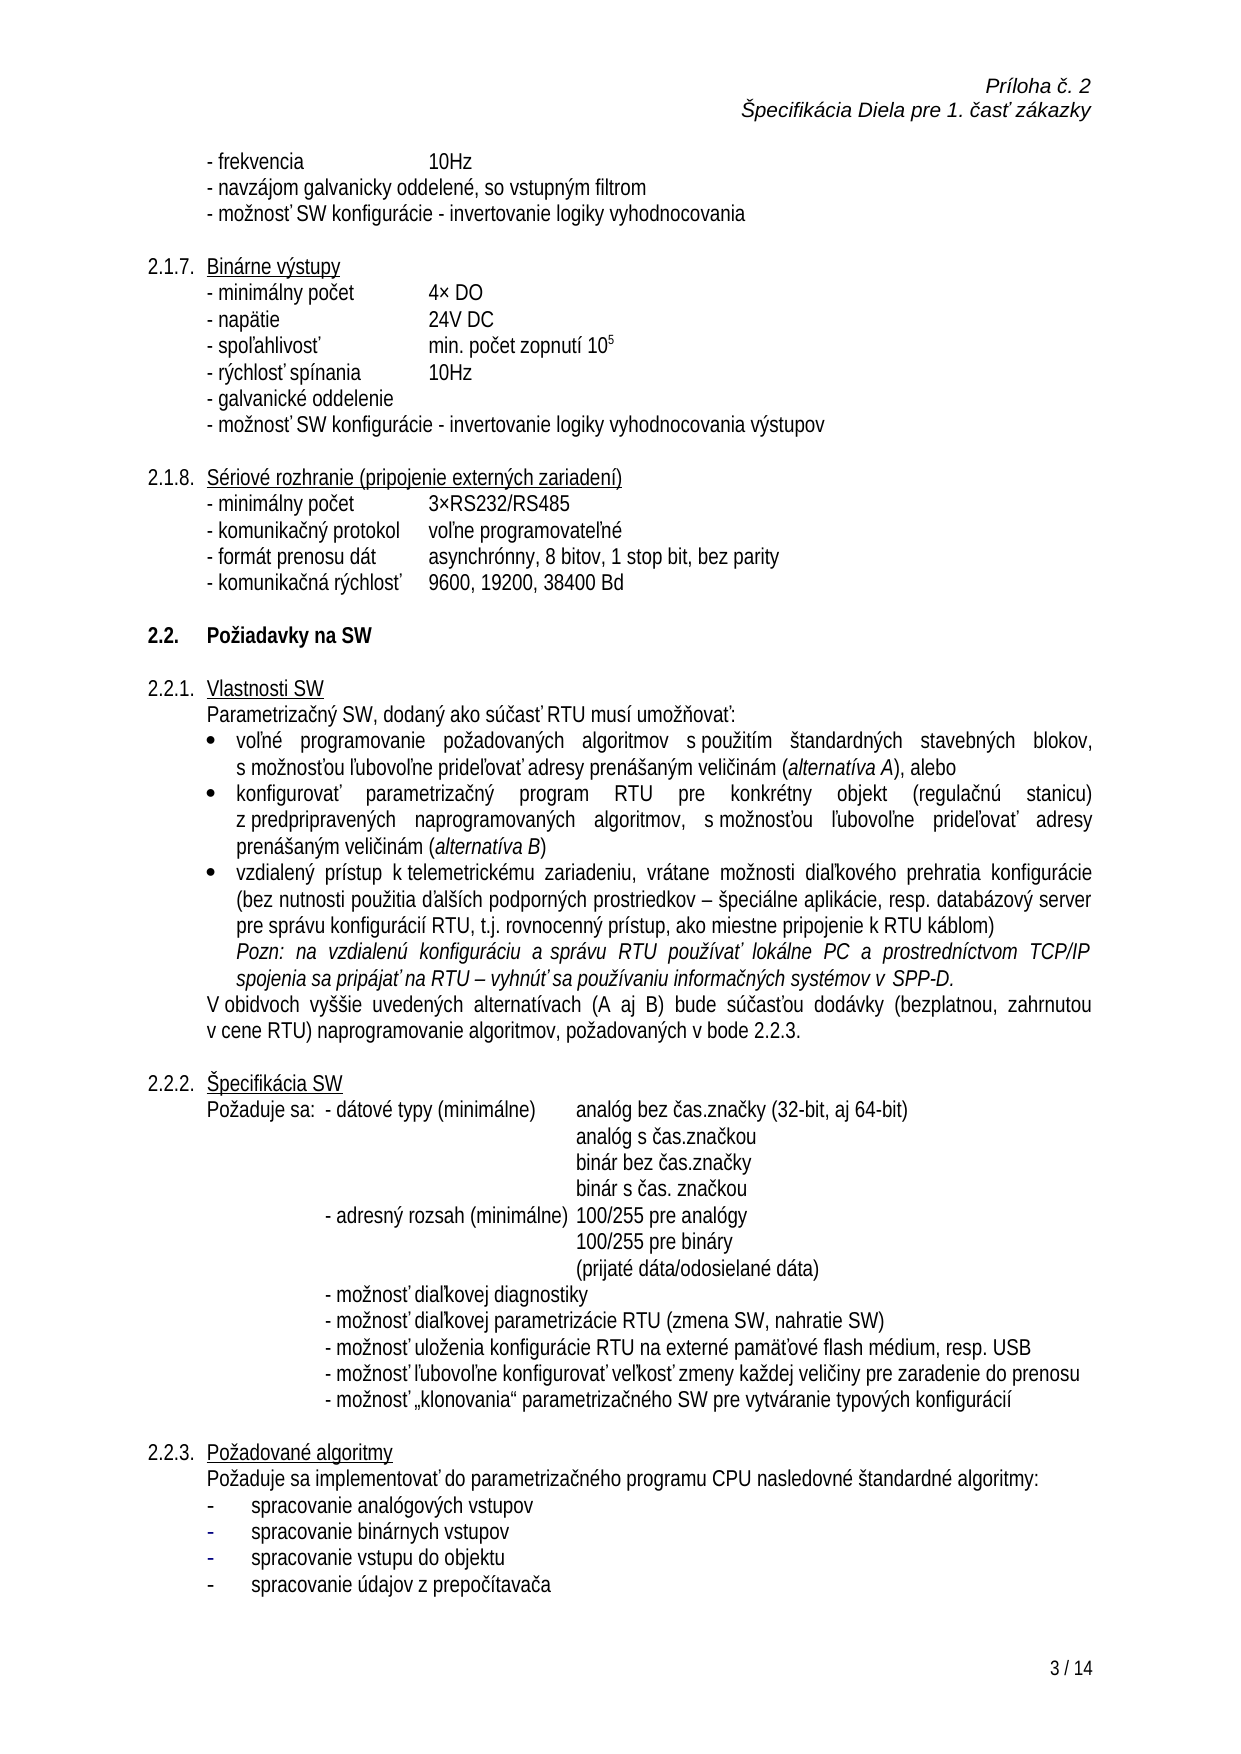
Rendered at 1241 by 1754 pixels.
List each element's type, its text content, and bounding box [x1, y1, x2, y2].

text - minimálny počet 4× DO [151, 279, 1093, 306]
list Vlastnosti SW [148, 675, 1093, 701]
list vzdialený prístup k telemetrickému zariadeniu, vrátane možnosti diaľkového prehratia konfigurácie (bez nutnosti použitia ďalších podporných prostriedkov – špeciálne aplikácie, resp. databázový server pre správu konfigurácií RTU, t.j. rovnocenný prístup, ako miestne pripojenie k RTU káblom) [207, 859, 1093, 938]
list Požiadavky na SW [148, 622, 1093, 648]
list spracovanie binárnych vstupov [207, 1518, 1093, 1544]
text - rýchlosť spínania 10Hz [151, 358, 1093, 385]
text - adresný rozsah (minimálne) 100/255 pre analógy [207, 1202, 1093, 1228]
text Parametrizačný SW, dodaný ako súčasť RTU musí umožňovať: [207, 701, 1093, 727]
text analóg s čas.značkou [207, 1123, 1093, 1149]
text Požaduje sa implementovať do parametrizačného programu CPU nasledovné štandardné algoritmy: [207, 1465, 1093, 1492]
text - možnosť „klonovania“ parametrizačného SW pre vytváranie typových konfigurácií [207, 1386, 1093, 1413]
list spracovanie údajov z prepočítavača [207, 1571, 1093, 1597]
text 100/255 pre bináry [207, 1228, 1093, 1254]
text Požaduje sa: - dátové typy (minimálne) analóg bez čas.značky (32-bit, aj 64-bit) [207, 1096, 1093, 1123]
list Špecifikácia SW [148, 1070, 1093, 1096]
text - možnosť SW konfigurácie - invertovanie logiky vyhodnocovania výstupov [151, 411, 1093, 437]
text - možnosť diaľkovej parametrizácie RTU (zmena SW, nahratie SW) [207, 1307, 1093, 1333]
text V obidvoch vyššie uvedených alternatívach (A aj B) bude súčasťou dodávky (bezplatnou, zahrnutou v cene RTU) naprogramovanie algoritmov, požadovaných v bode 2.2.3. [207, 991, 1093, 1044]
text - galvanické oddelenie [151, 385, 1093, 411]
text - možnosť uloženia konfigurácie RTU na externé pamäťové flash médium, resp. USB [207, 1333, 1093, 1360]
text - komunikačná rýchlosť 9600, 19200, 38400 Bd [151, 569, 1093, 596]
list voľné programovanie požadovaných algoritmov s použitím štandardných stavebných blokov, s možnosťou ľubovoľne prideľovať adresy prenášaným veličinám (alternatíva A), alebo [207, 727, 1093, 780]
text - navzájom galvanicky oddelené, so vstupným filtrom [151, 174, 1093, 200]
text - napätie 24V DC [151, 306, 1093, 332]
text (prijaté dáta/odosielané dáta) [207, 1254, 1093, 1281]
text - možnosť diaľkovej diagnostiky [207, 1281, 1093, 1307]
list Sériové rozhranie (pripojenie externých zariadení) [148, 464, 1093, 490]
text - minimálny počet 3×RS232/RS485 [151, 490, 1093, 517]
text - spoľahlivosť min. počet zopnutí 105 [151, 332, 1093, 358]
text - možnosť ľubovoľne konfigurovať veľkosť zmeny každej veličiny pre zaradenie do prenosu [207, 1360, 1093, 1386]
text binár bez čas.značky [207, 1149, 1093, 1175]
text - frekvencia 10Hz [151, 148, 1093, 174]
list konfigurovať parametrizačný program RTU pre konkrétny objekt (regulačnú stanicu) z predpripravených naprogramovaných algoritmov, s možnosťou ľubovoľne prideľovať adresy prenášaným veličinám (alternatíva B) [207, 780, 1093, 859]
list spracovanie analógových vstupov [207, 1492, 1093, 1518]
text binár s čas. značkou [207, 1175, 1093, 1202]
text - formát prenosu dát asynchrónny, 8 bitov, 1 stop bit, bez parity [151, 543, 1093, 569]
list Binárne výstupy [148, 253, 1093, 279]
list Požadované algoritmy [148, 1439, 1093, 1465]
text - možnosť SW konfigurácie - invertovanie logiky vyhodnocovania [151, 200, 1093, 227]
list spracovanie vstupu do objektu [207, 1544, 1093, 1571]
text Pozn: na vzdialenú konfiguráciu a správu RTU používať lokálne PC a prostredníctvom TCP/IP spojenia sa pripájať na RTU – vyhnúť sa používaniu informačných systémov v SPP-D. [236, 938, 1093, 991]
text - komunikačný protokol voľne programovateľné [151, 517, 1093, 543]
